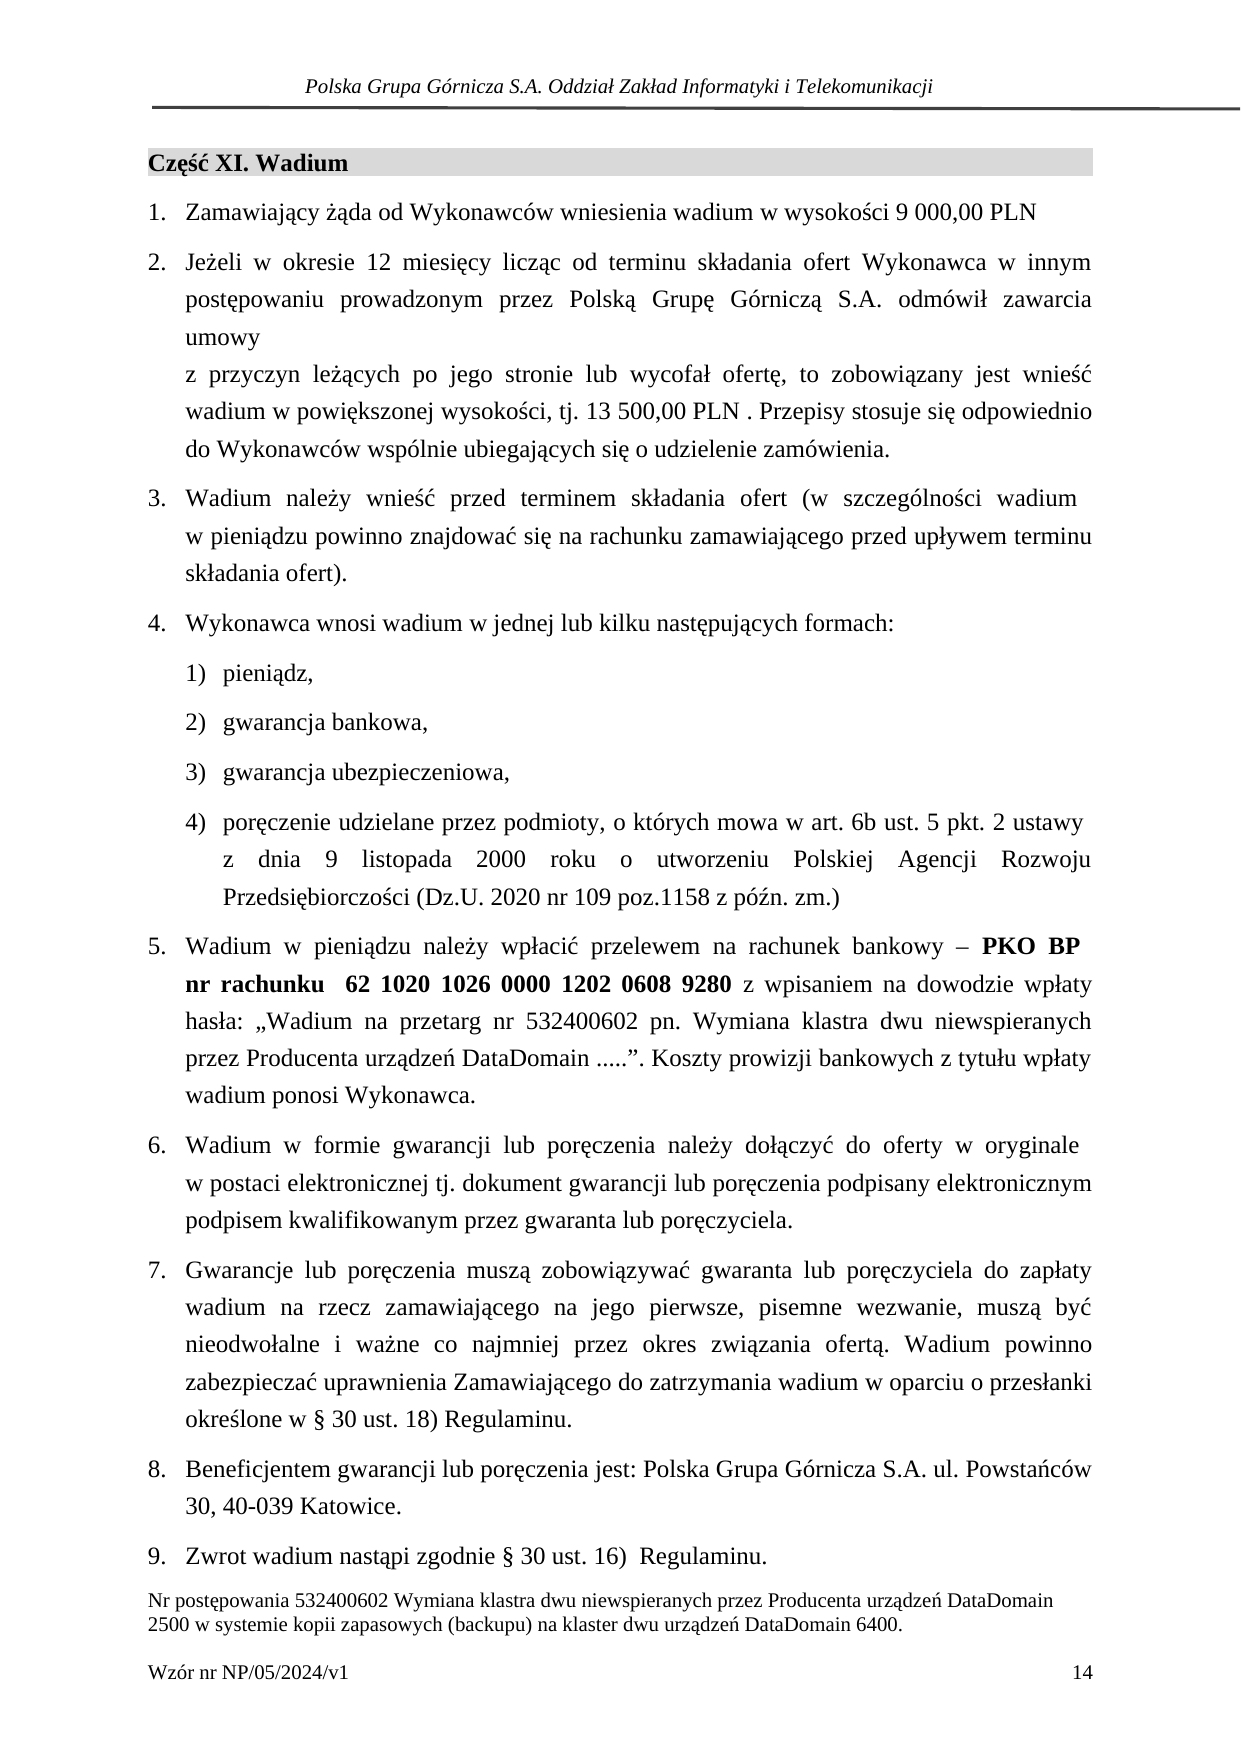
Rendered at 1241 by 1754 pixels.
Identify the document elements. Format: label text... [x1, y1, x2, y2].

list poręczenie udzielane przez podmioty, o których mowa w art. 6b ust. 5 pkt. 2 ustawy z dnia 9 listopada 2000 roku o utworzeniu Polskiej Agencji Rozwoju Przedsiębiorczości (Dz.U. 2020 nr 109 poz.1158 z późn. zm.) [185, 807, 1093, 910]
list pieniądz, [185, 658, 1093, 686]
list Wadium w pieniądzu należy wpłacić przelewem na rachunek bankowy – PKO BP nr rachunku 62 1020 1026 0000 1202 0608 9280 z wpisaniem na dowodzie wpłaty hasła: „Wadium na przetarg nr 532400602 pn. Wymiana klastra dwu niewspieranych przez Producenta urządzeń DataDomain .....”. Koszty prowizji bankowych z tytułu wpłaty wadium ponosi Wykonawca. [148, 931, 1093, 1109]
list Beneficjentem gwarancji lub poręczenia jest: Polska Grupa Górnicza S.A. ul. Powstańców 30, 40-039 Katowice. [148, 1454, 1093, 1520]
list Wadium w formie gwarancji lub poręczenia należy dołączyć do oferty w oryginale w postaci elektronicznej tj. dokument gwarancji lub poręczenia podpisany elektronicznym podpisem kwalifikowanym przez gwaranta lub poręczyciela. [148, 1130, 1093, 1234]
list Gwarancje lub poręczenia muszą zobowiązywać gwaranta lub poręczyciela do zapłaty wadium na rzecz zamawiającego na jego pierwsze, pisemne wezwanie, muszą być nieodwołalne i ważne co najmniej przez okres związania ofertą. Wadium powinno zabezpieczać uprawnienia Zamawiającego do zatrzymania wadium w oparciu o przesłanki określone w § 30 ust. 18) Regulaminu. [148, 1255, 1093, 1433]
list gwarancja ubezpieczeniowa, [185, 757, 1093, 786]
list Wykonawca wnosi wadium w jednej lub kilku następujących formach: [148, 608, 1093, 637]
list gwarancja bankowa, [185, 707, 1093, 736]
list Wadium należy wnieść przed terminem składania ofert (w szczególności wadium w pieniądzu powinno znajdować się na rachunku zamawiającego przed upływem terminu składania ofert). [148, 483, 1093, 587]
list Jeżeli w okresie 12 miesięcy licząc od terminu składania ofert Wykonawca w innym postępowaniu prowadzonym przez Polską Grupę Górniczą S.A. odmówił zawarcia umowy z przyczyn leżących po jego stronie lub wycofał ofertę, to zobowiązany jest wnieść wadium w powiększonej wysokości, tj. 13 500,00 PLN . Przepisy stosuje się odpowiednio do Wykonawców wspólnie ubiegających się o udzielenie zamówienia. [148, 247, 1093, 462]
subtitle Część XI. Wadium [148, 148, 1093, 176]
list Zwrot wadium nastąpi zgodnie § 30 ust. 16) Regulaminu. [148, 1541, 1093, 1569]
list Zamawiający żąda od Wykonawców wniesienia wadium w wysokości 9 000,00 PLN [148, 197, 1093, 226]
